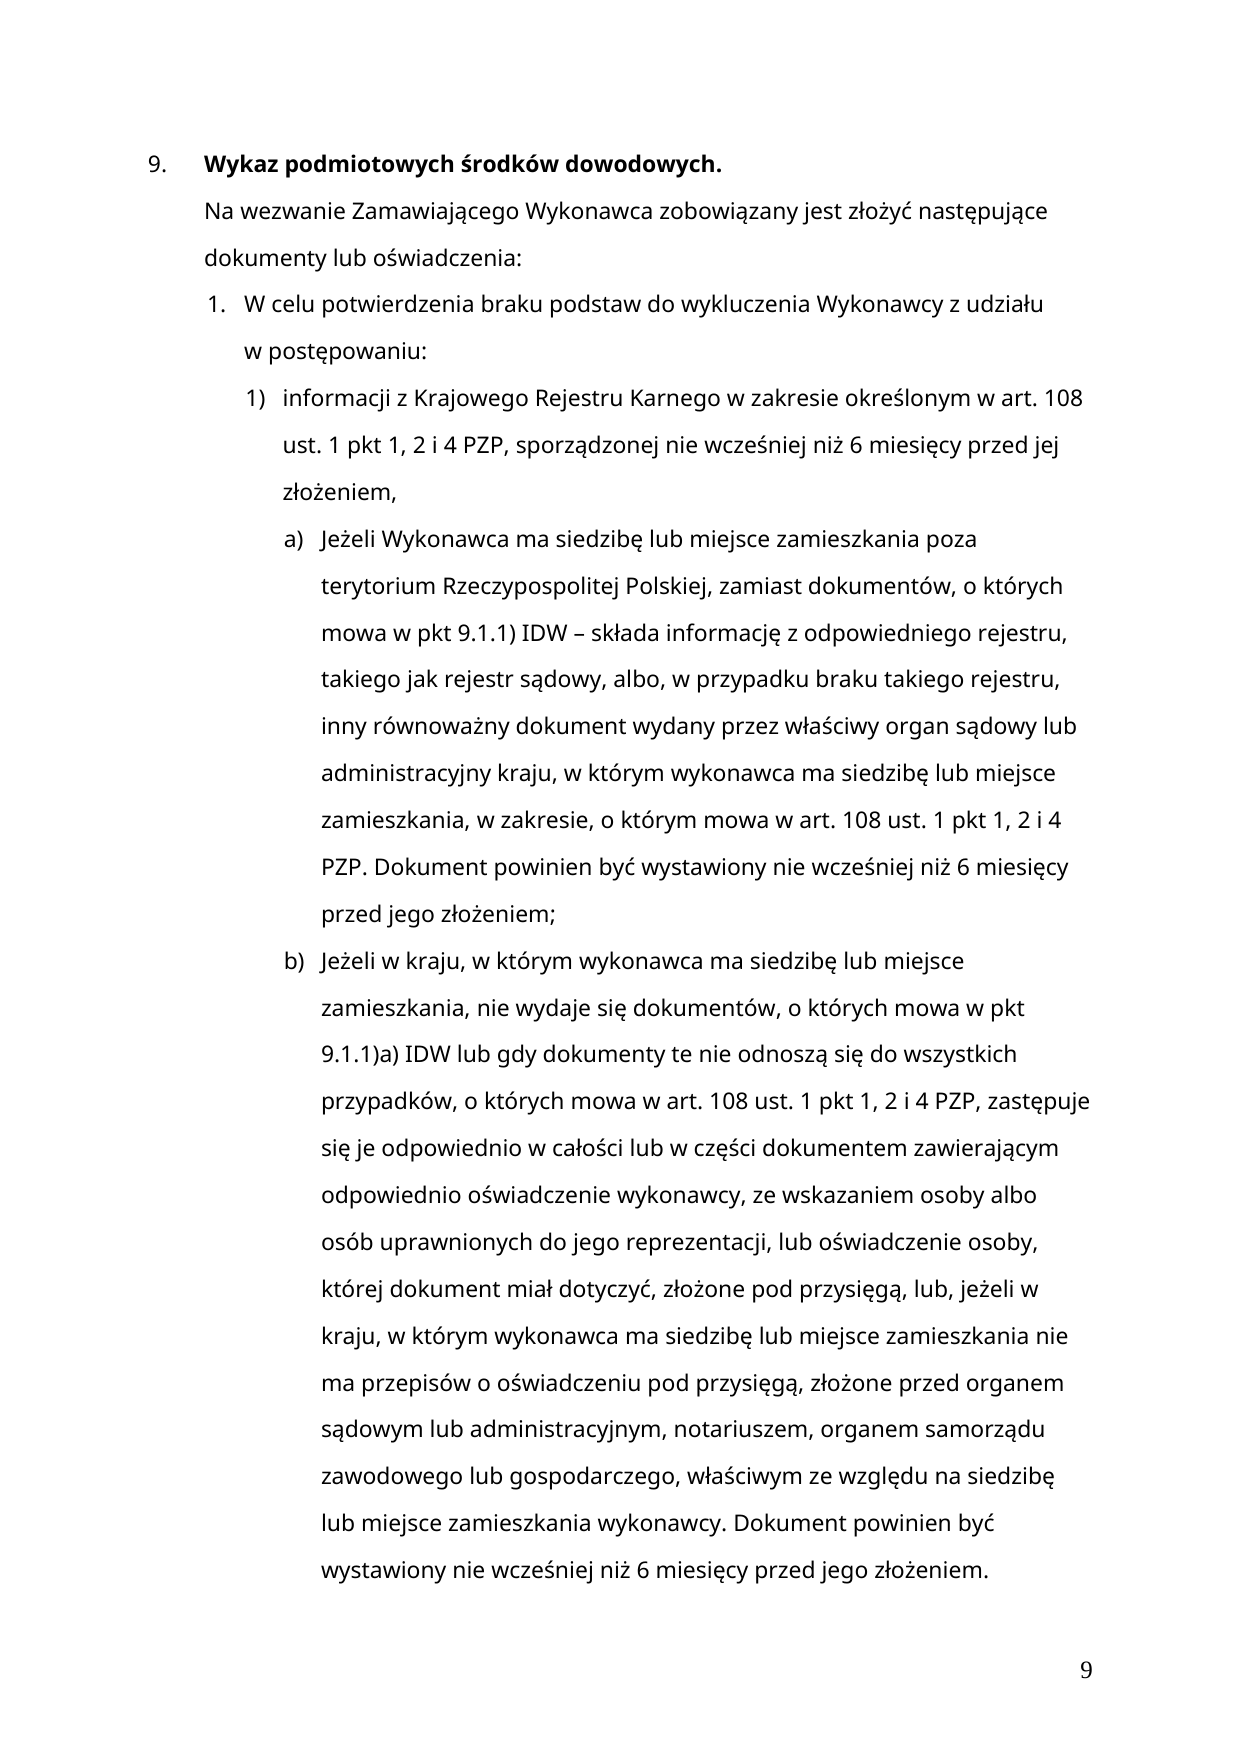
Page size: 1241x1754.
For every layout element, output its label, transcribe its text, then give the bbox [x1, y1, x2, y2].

list W celu potwierdzenia braku podstaw do wykluczenia Wykonawcy z udziału w postępowaniu: [207, 288, 1092, 366]
subtitle Wykaz podmiotowych środków dowodowych. [148, 148, 1092, 179]
text Na wezwanie Zamawiającego Wykonawca zobowiązany jest złożyć następujące dokumenty lub oświadczenia: [204, 194, 1092, 273]
list Jeżeli Wykonawca ma siedzibę lub miejsce zamieszkania poza terytorium Rzeczypospolitej Polskiej, zamiast dokumentów, o których mowa w pkt 9.1.1) IDW – składa informację z odpowiedniego rejestru, takiego jak rejestr sądowy, albo, w przypadku braku takiego rejestru, inny równoważny dokument wydany przez właściwy organ sądowy lub administracyjny kraju, w którym wykonawca ma siedzibę lub miejsce zamieszkania, w zakresie, o którym mowa w art. 108 ust. 1 pkt 1, 2 i 4 PZP. Dokument powinien być wystawiony nie wcześniej niż 6 miesięcy przed jego złożeniem; [283, 523, 1092, 929]
list informacji z Krajowego Rejestru Karnego w zakresie określonym w art. 108 ust. 1 pkt 1, 2 i 4 PZP, sporządzonej nie wcześniej niż 6 miesięcy przed jej złożeniem, [245, 382, 1092, 507]
list Jeżeli w kraju, w którym wykonawca ma siedzibę lub miejsce zamieszkania, nie wydaje się dokumentów, o których mowa w pkt 9.1.1)a) IDW lub gdy dokumenty te nie odnoszą się do wszystkich przypadków, o których mowa w art. 108 ust. 1 pkt 1, 2 i 4 PZP, zastępuje się je odpowiednio w całości lub w części dokumentem zawierającym odpowiednio oświadczenie wykonawcy, ze wskazaniem osoby albo osób uprawnionych do jego reprezentacji, lub oświadczenie osoby, której dokument miał dotyczyć, złożone pod przysięgą, lub, jeżeli w kraju, w którym wykonawca ma siedzibę lub miejsce zamieszkania nie ma przepisów o oświadczeniu pod przysięgą, złożone przed organem sądowym lub administracyjnym, notariuszem, organem samorządu zawodowego lub gospodarczego, właściwym ze względu na siedzibę lub miejsce zamieszkania wykonawcy. Dokument powinien być wystawiony nie wcześniej niż 6 miesięcy przed jego złożeniem. [283, 944, 1092, 1585]
